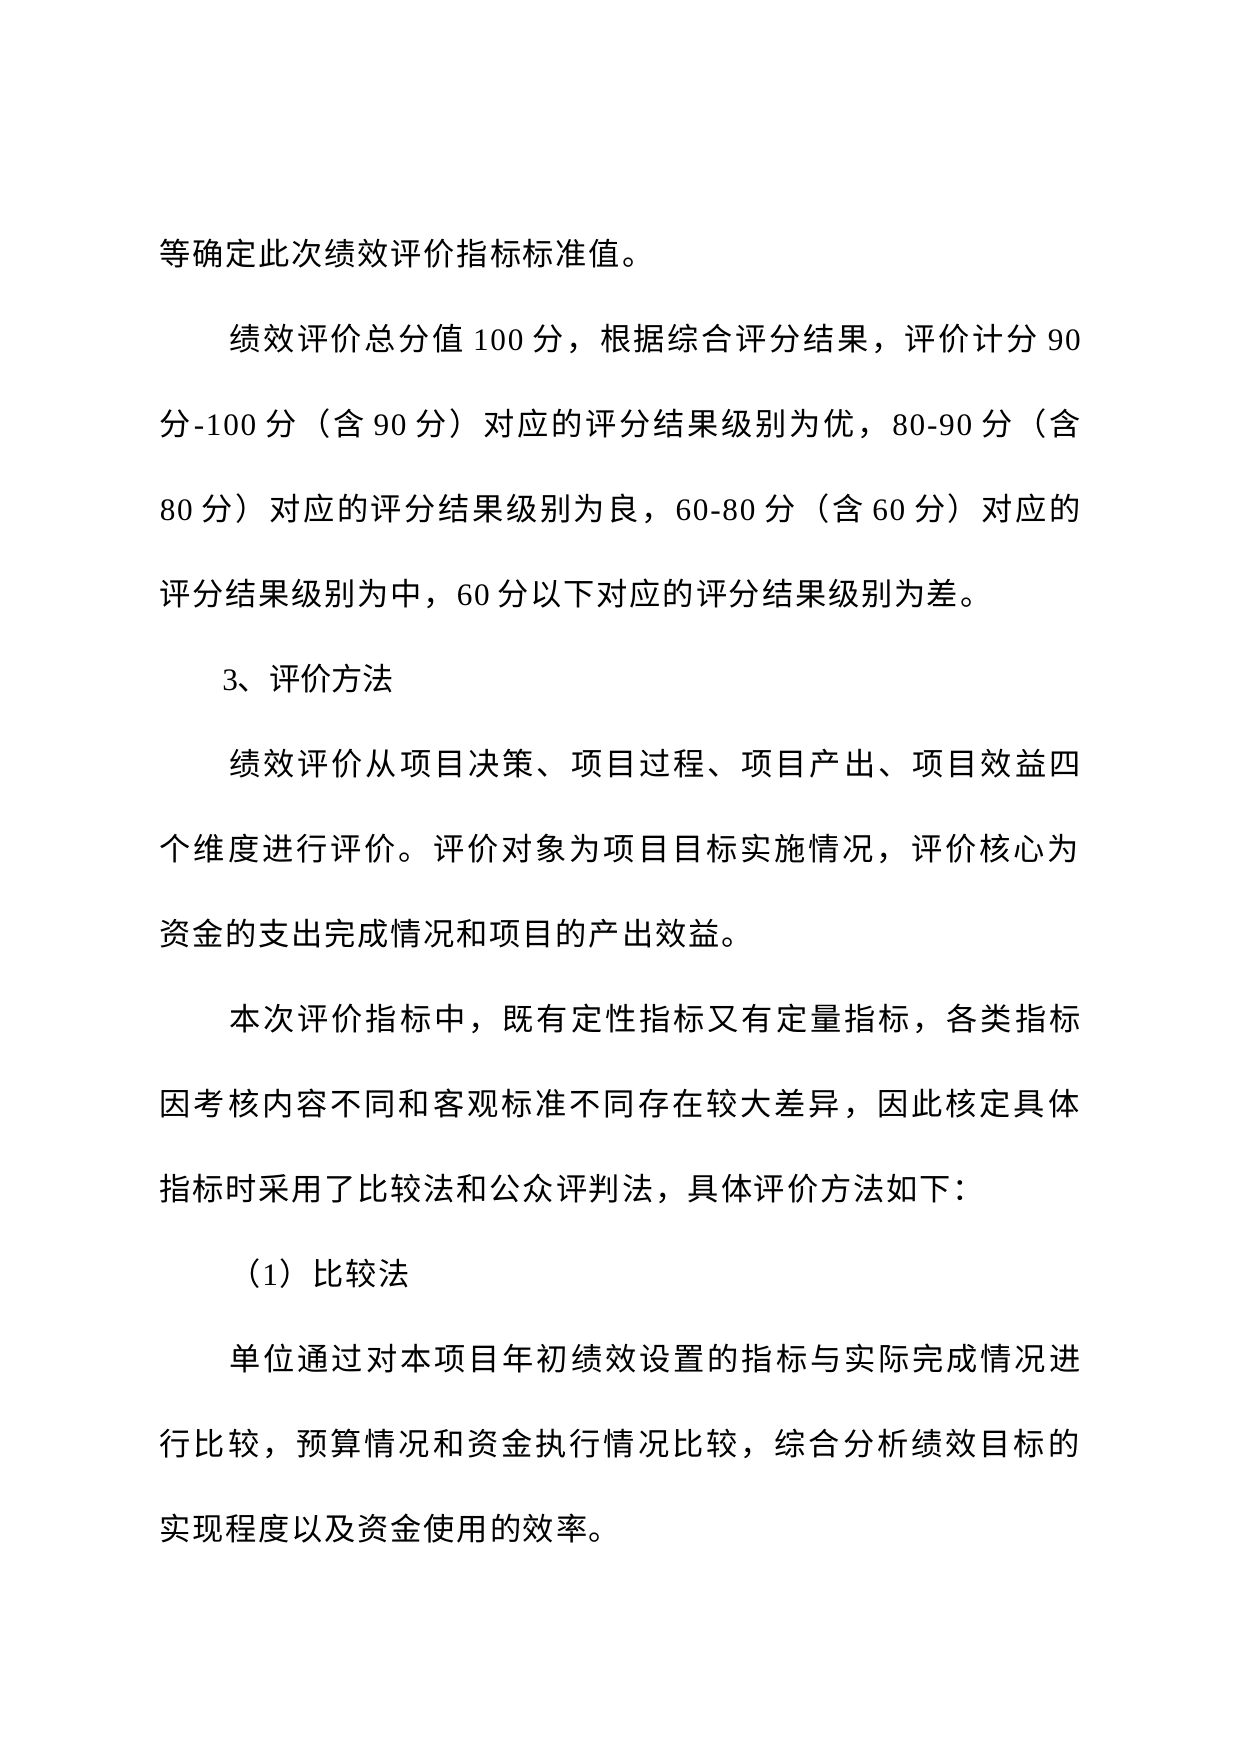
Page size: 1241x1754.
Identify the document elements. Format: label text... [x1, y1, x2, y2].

text （1）比较法 [159, 1229, 1081, 1314]
text 单位通过对本项目年初绩效设置的指标与实际完成情况进行比较，预算情况和资金执行情况比较，综合分析绩效目标的实现程度以及资金使用的效率。 [159, 1314, 1081, 1569]
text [159, 209, 1081, 294]
title 绩效评价总分值100分，根据综合评分结果，评价计分90分-100分（含90分）对应的评分结果级别为优，80-90分（含80分）对应的评分结果级别为良，60-80分（含60分）对应的评分结果级别为中，60分以下对应的评分结果级别为差。 [159, 294, 1081, 634]
text 3、评价方法 [159, 634, 1081, 719]
text 本次评价指标中，既有定性指标又有定量指标，各类指标因考核内容不同和客观标准不同存在较大差异，因此核定具体指标时采用了比较法和公众评判法，具体评价方法如下： [159, 974, 1081, 1229]
text 绩效评价从项目决策、项目过程、项目产出、项目效益四个维度进行评价。评价对象为项目目标实施情况，评价核心为资金的支出完成情况和项目的产出效益。 [159, 719, 1081, 974]
